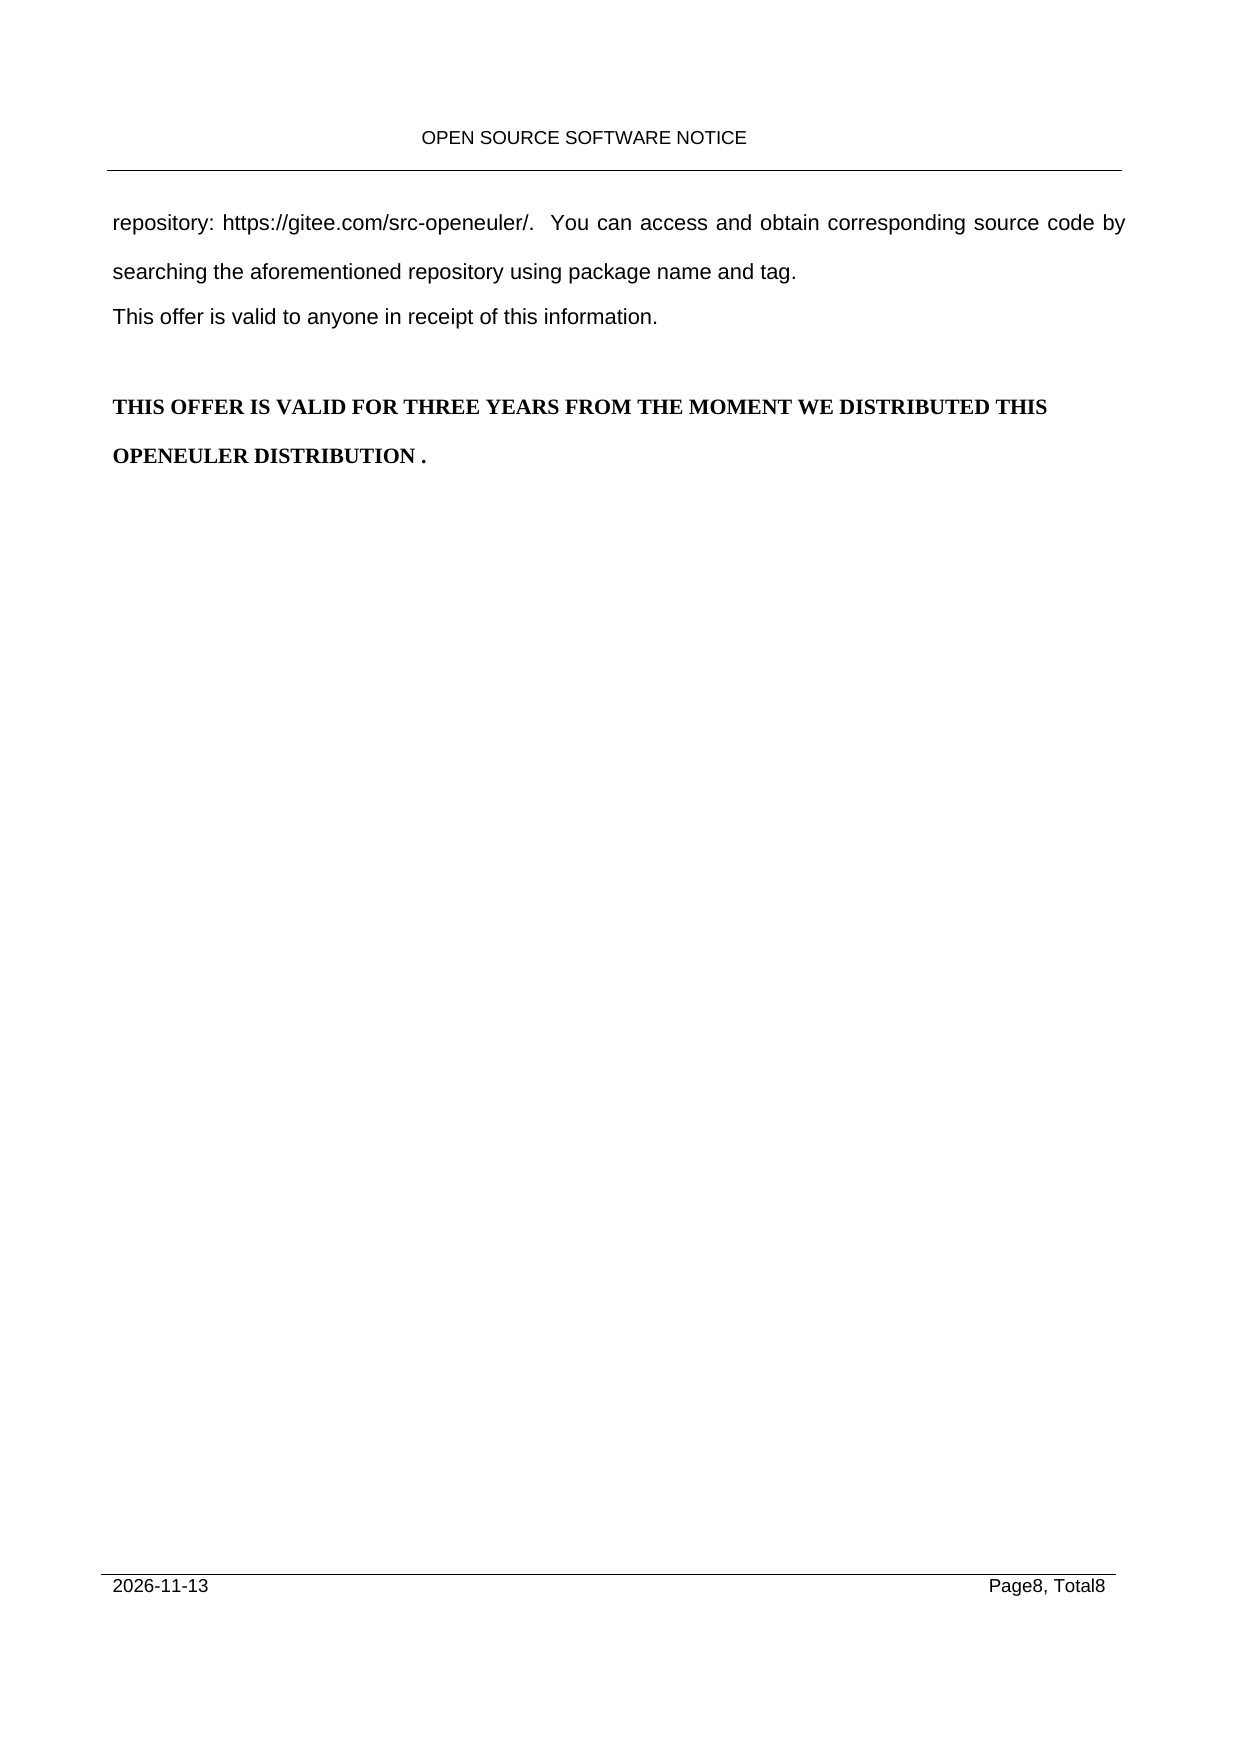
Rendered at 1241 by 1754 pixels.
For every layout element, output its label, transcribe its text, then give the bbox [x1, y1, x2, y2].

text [112, 206, 1128, 288]
text THIS OFFER IS VALID FOR THREE YEARS FROM THE MOMENT WE DISTRIBUTED THIS OPENEULER DISTRIBUTION . [112, 390, 1128, 472]
text This offer is valid to anyone in receipt of this information. [112, 300, 1128, 333]
